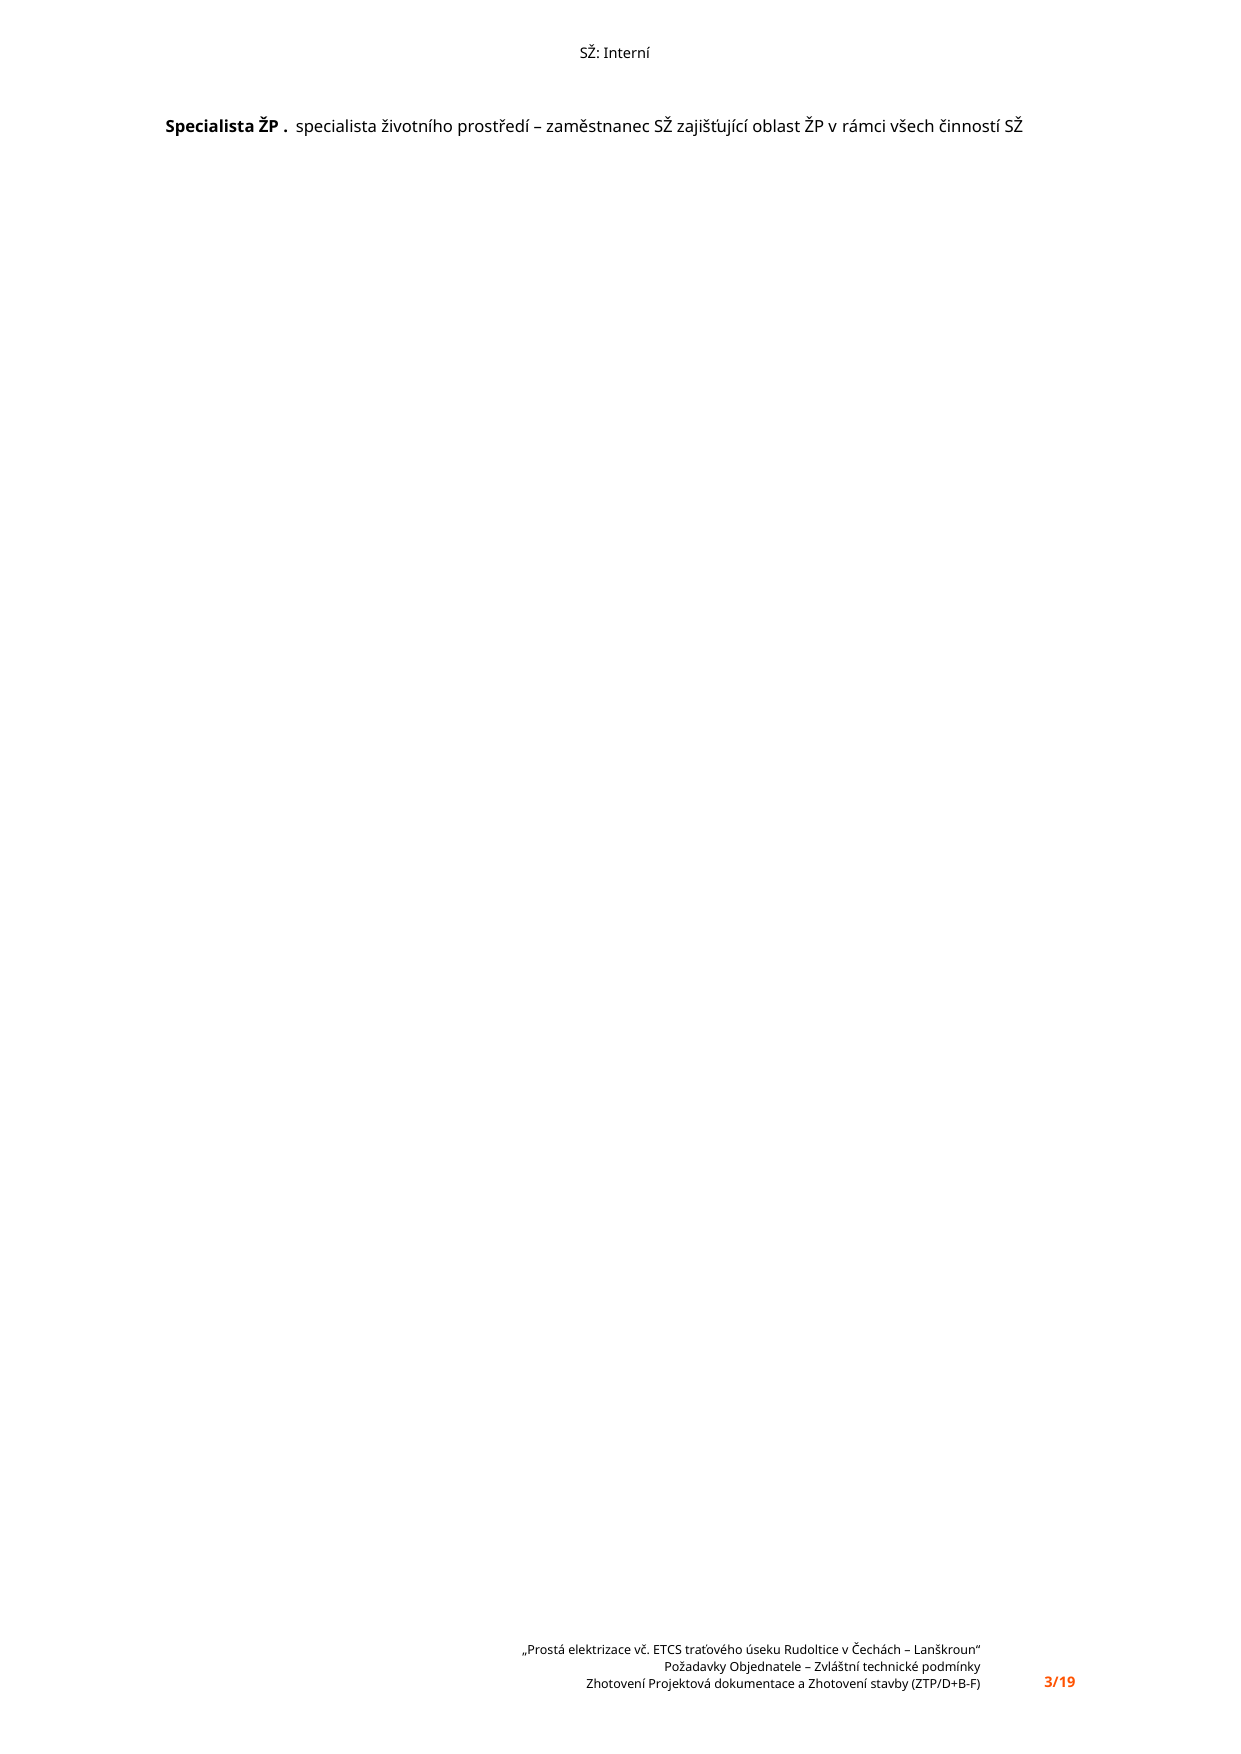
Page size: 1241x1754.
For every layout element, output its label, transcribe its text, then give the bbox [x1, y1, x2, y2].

table_cell Specialista ŽP [165, 112, 296, 141]
table_cell specialista životního prostředí – zaměstnanec SŽ zajišťující oblast ŽP v rámci všech činností SŽ [296, 112, 1083, 141]
